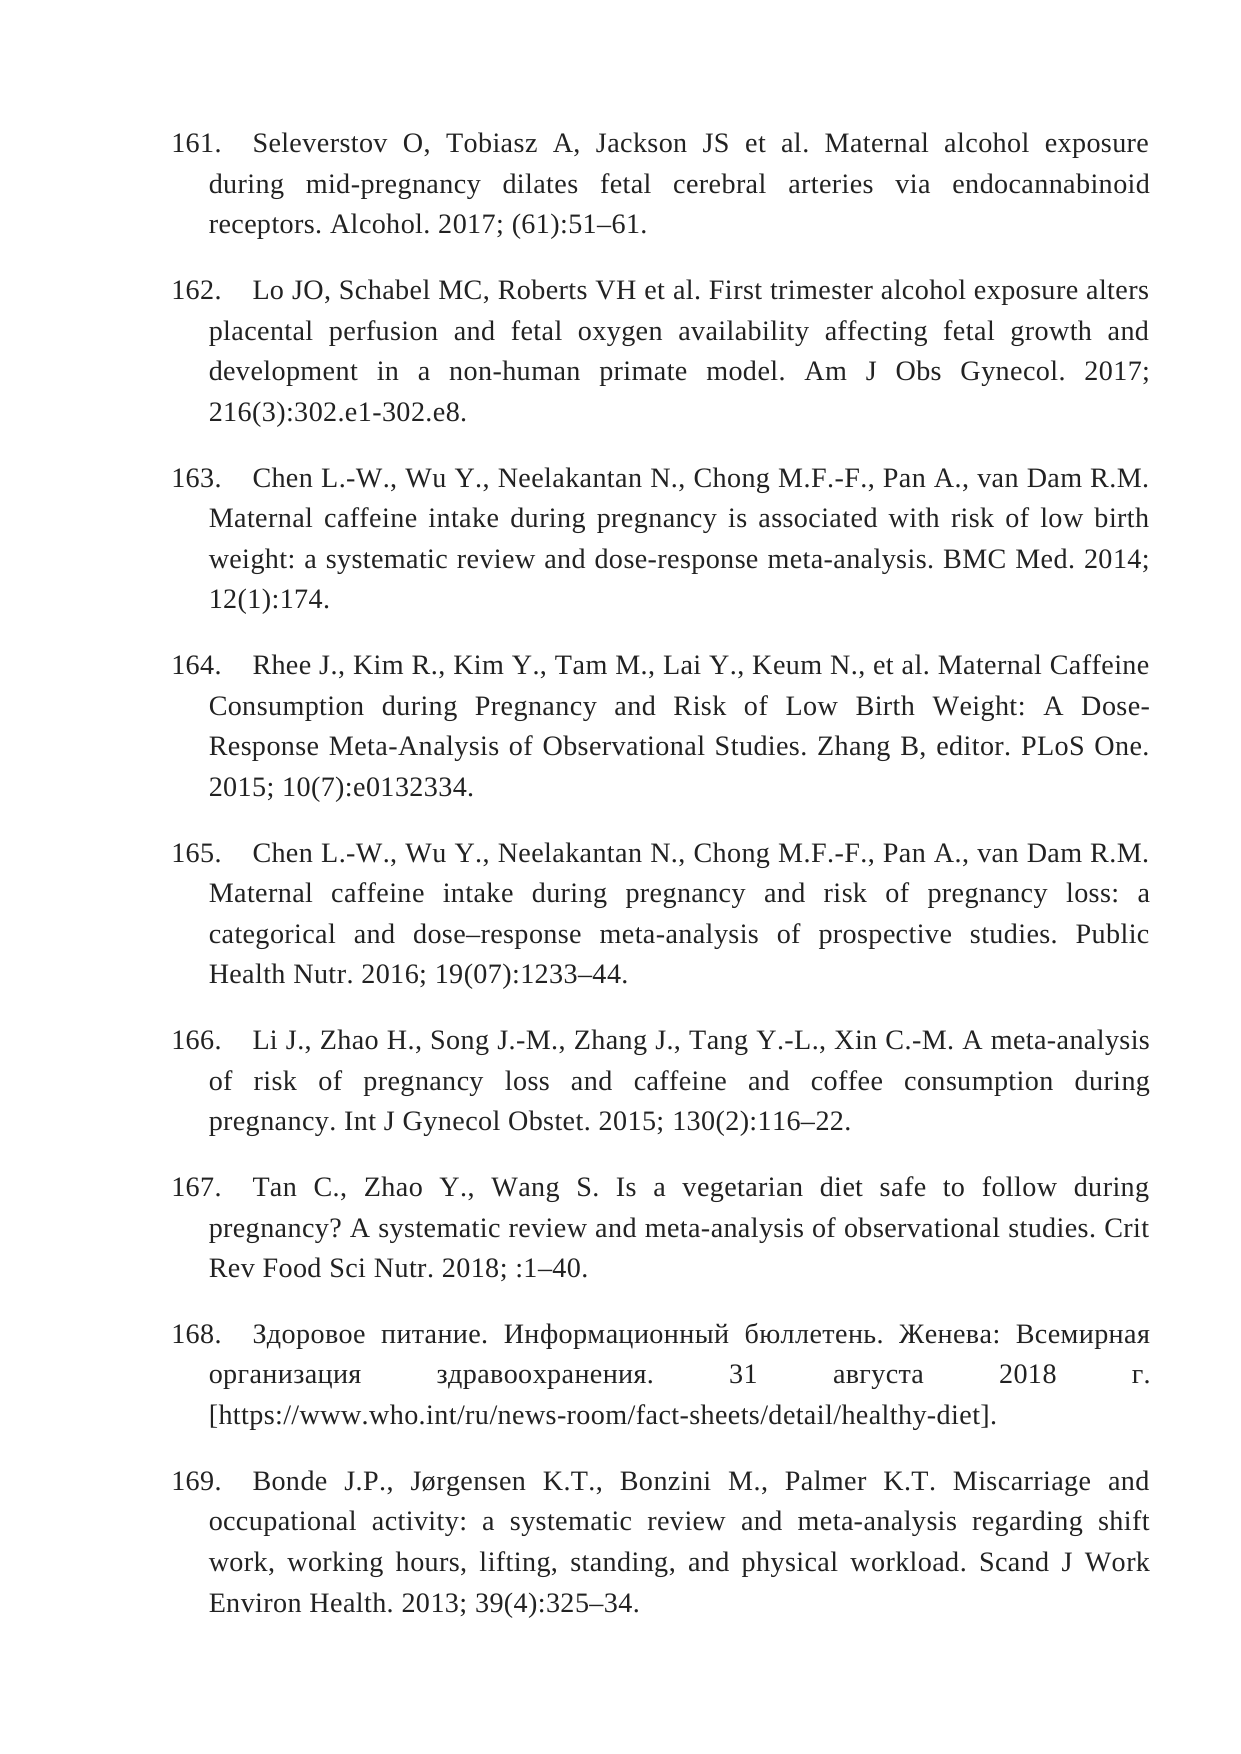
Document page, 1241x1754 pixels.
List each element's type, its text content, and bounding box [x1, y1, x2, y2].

list Tan C., Zhao Y., Wang S. Is a vegetarian diet safe to follow during pregnancy? A systematic review and meta-analysis of observational studies. Crit Rev Food Sci Nutr. 2018; :1–40. [171, 1162, 1152, 1284]
list Bonde J.P., Jørgensen K.T., Bonzini M., Palmer K.T. Miscarriage and occupational activity: a systematic review and meta-analysis regarding shift work, working hours, lifting, standing, and physical workload. Scand J Work Environ Health. 2013; 39(4):325–34. [171, 1456, 1152, 1618]
list Lo JO, Schabel MC, Roberts VH et al. First trimester alcohol exposure alters placental perfusion and fetal oxygen availability affecting fetal growth and development in a non-human primate model. Am J Obs Gynecol. 2017; 216(3):302.e1-302.e8. [171, 265, 1152, 427]
list Seleverstov O, Tobiasz A, Jackson JS et al. Maternal alcohol exposure during mid-pregnancy dilates fetal cerebral arteries via endocannabinoid receptors. Alcohol. 2017; (61):51–61. [171, 118, 1152, 240]
list Chen L.-W., Wu Y., Neelakantan N., Chong M.F.-F., Pan A., van Dam R.M. Maternal caffeine intake during pregnancy is associated with risk of low birth weight: a systematic review and dose-response meta-analysis. BMC Med. 2014; 12(1):174. [171, 452, 1152, 615]
list Здоровое питание. Информационный бюллетень. Женева: Всемирная организация здравоохранения. 31 августа 2018 г. [https://www.who.int/ru/news-room/fact-sheets/detail/healthy-diet]. [171, 1309, 1152, 1431]
list Li J., Zhao H., Song J.-M., Zhang J., Tang Y.-L., Xin C.-M. A meta-analysis of risk of pregnancy loss and caffeine and coffee consumption during pregnancy. Int J Gynecol Obstet. 2015; 130(2):116–22. [171, 1015, 1152, 1137]
list Rhee J., Kim R., Kim Y., Tam M., Lai Y., Keum N., et al. Maternal Caffeine Consumption during Pregnancy and Risk of Low Birth Weight: A Dose-Response Meta-Analysis of Observational Studies. Zhang B, editor. PLoS One. 2015; 10(7):e0132334. [171, 640, 1152, 802]
list Chen L.-W., Wu Y., Neelakantan N., Chong M.F.-F., Pan A., van Dam R.M. Maternal caffeine intake during pregnancy and risk of pregnancy loss: a categorical and dose–response meta-analysis of prospective studies. Public Health Nutr. 2016; 19(07):1233–44. [171, 827, 1152, 990]
